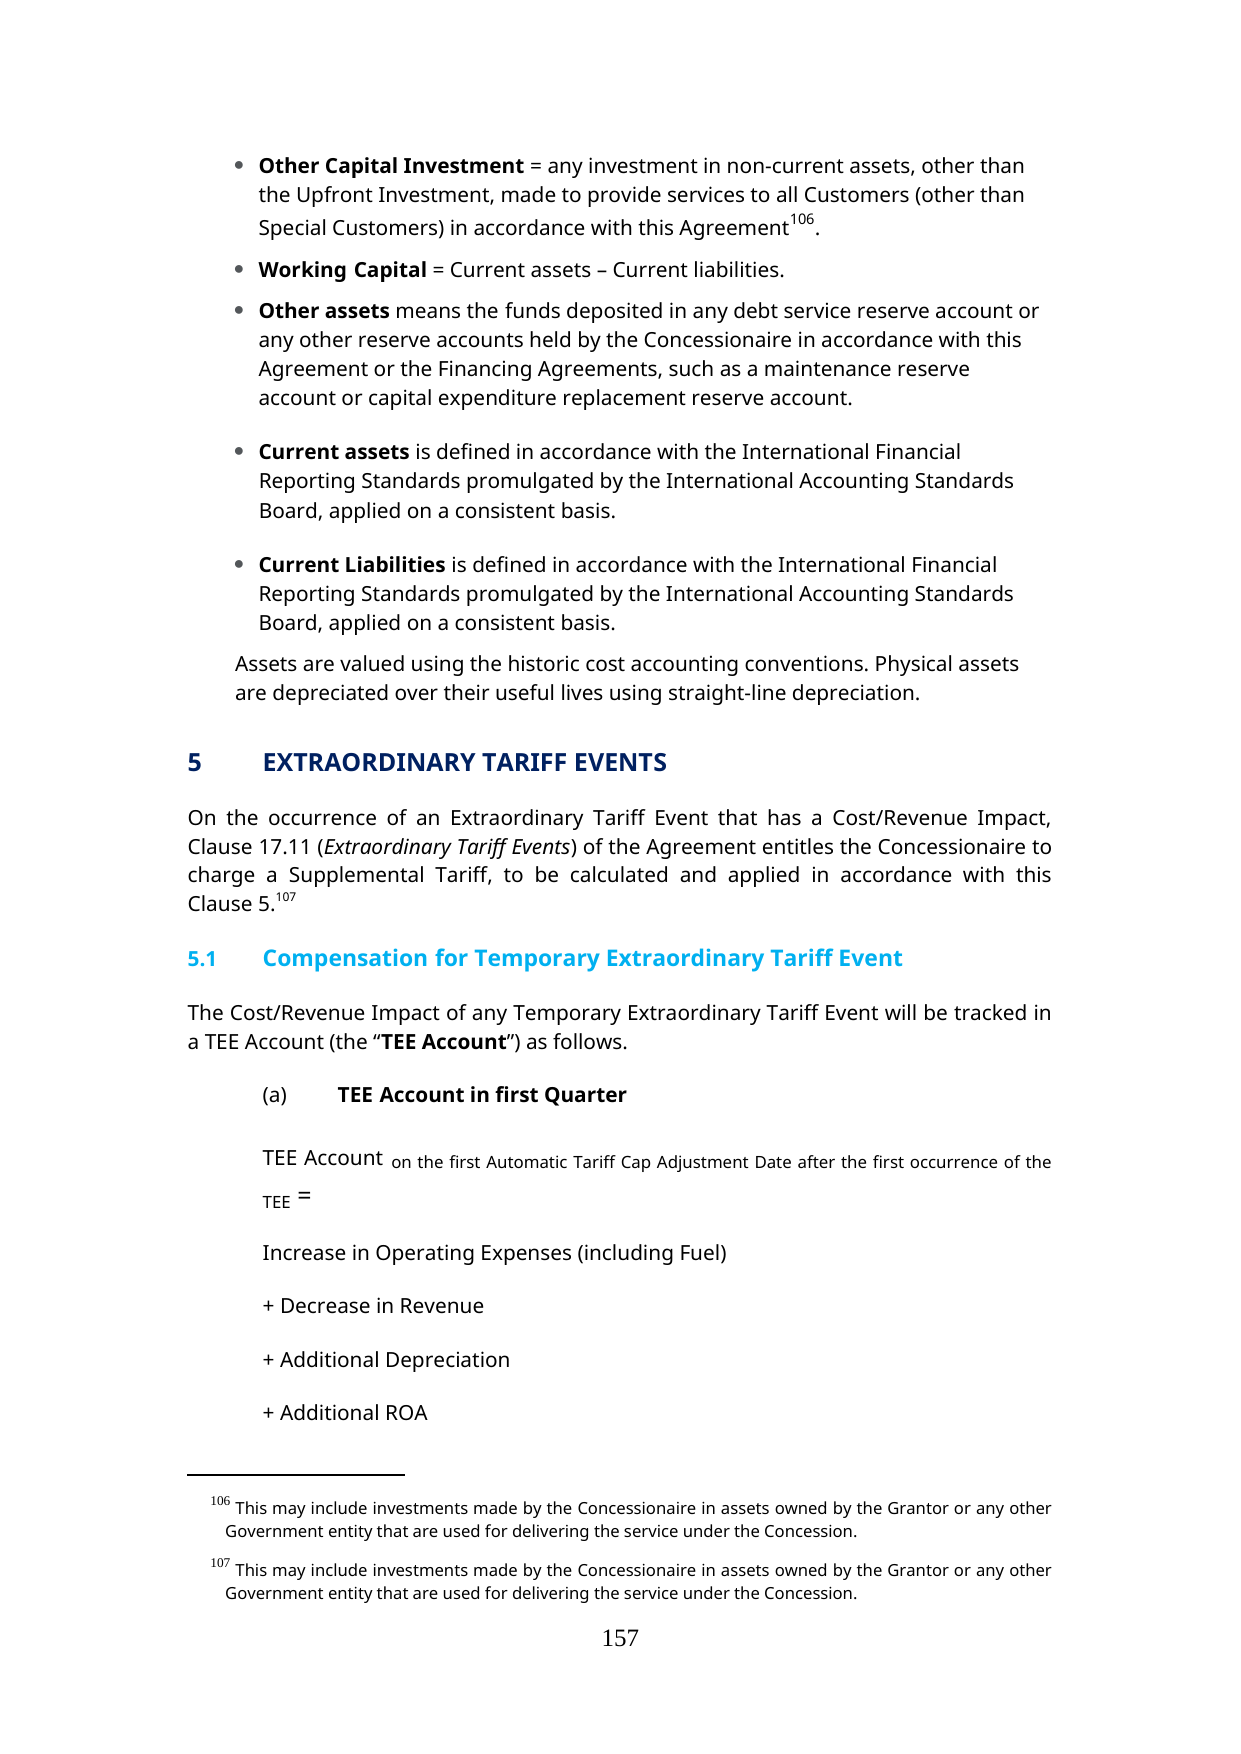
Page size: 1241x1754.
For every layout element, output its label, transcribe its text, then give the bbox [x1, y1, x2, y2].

list Working Capital = Current assets – Current liabilities. [235, 254, 1053, 283]
subtitle + Additional ROA [262, 1398, 1053, 1427]
subtitle TEE Account in first Quarter [262, 1080, 1053, 1109]
text Assets are valued using the historic cost accounting conventions. Physical assets are depreciated over their useful lives using straight-line depreciation. [235, 648, 1053, 707]
subtitle Compensation for Temporary Extraordinary Tariff Event [187, 942, 1053, 973]
list Current Liabilities is defined in accordance with the International Financial Reporting Standards promulgated by the International Accounting Standards Board, applied on a consistent basis. [235, 549, 1053, 637]
subtitle EXTRAORDINARY TARIFF EVENTS [187, 744, 1053, 778]
subtitle Increase in Operating Expenses (including Fuel) [262, 1238, 1053, 1267]
subtitle + Additional Depreciation [262, 1345, 1053, 1373]
subtitle TEE Account on the first Automatic Tariff Cap Adjustment Date after the first occurrence of the TEE = [262, 1134, 1053, 1213]
subtitle The Cost/Revenue Impact of any Temporary Extraordinary Tariff Event will be tracked in a TEE Account (the “TEE Account”) as follows. [187, 998, 1053, 1055]
subtitle On the occurrence of an Extraordinary Tariff Event that has a Cost/Revenue Impact, Clause 17.11 (Extraordinary Tariff Events) of the Agreement entitles the Concessionaire to charge a Supplemental Tariff, to be calculated and applied in accordance with this Clause 5. [187, 803, 1053, 917]
list Current assets is defined in accordance with the International Financial Reporting Standards promulgated by the International Accounting Standards Board, applied on a consistent basis. [235, 437, 1053, 524]
list Other assets means the funds deposited in any debt service reserve account or any other reserve accounts held by the Concessionaire in accordance with this Agreement or the Financing Agreements, such as a maintenance reserve account or capital expenditure replacement reserve account. [235, 295, 1053, 412]
list Other Capital Investment = any investment in non-current assets, other than the Upfront Investment, made to provide services to all Customers (other than Special Customers) in accordance with this Agreement. [235, 150, 1053, 242]
subtitle + Decrease in Revenue [262, 1292, 1053, 1320]
